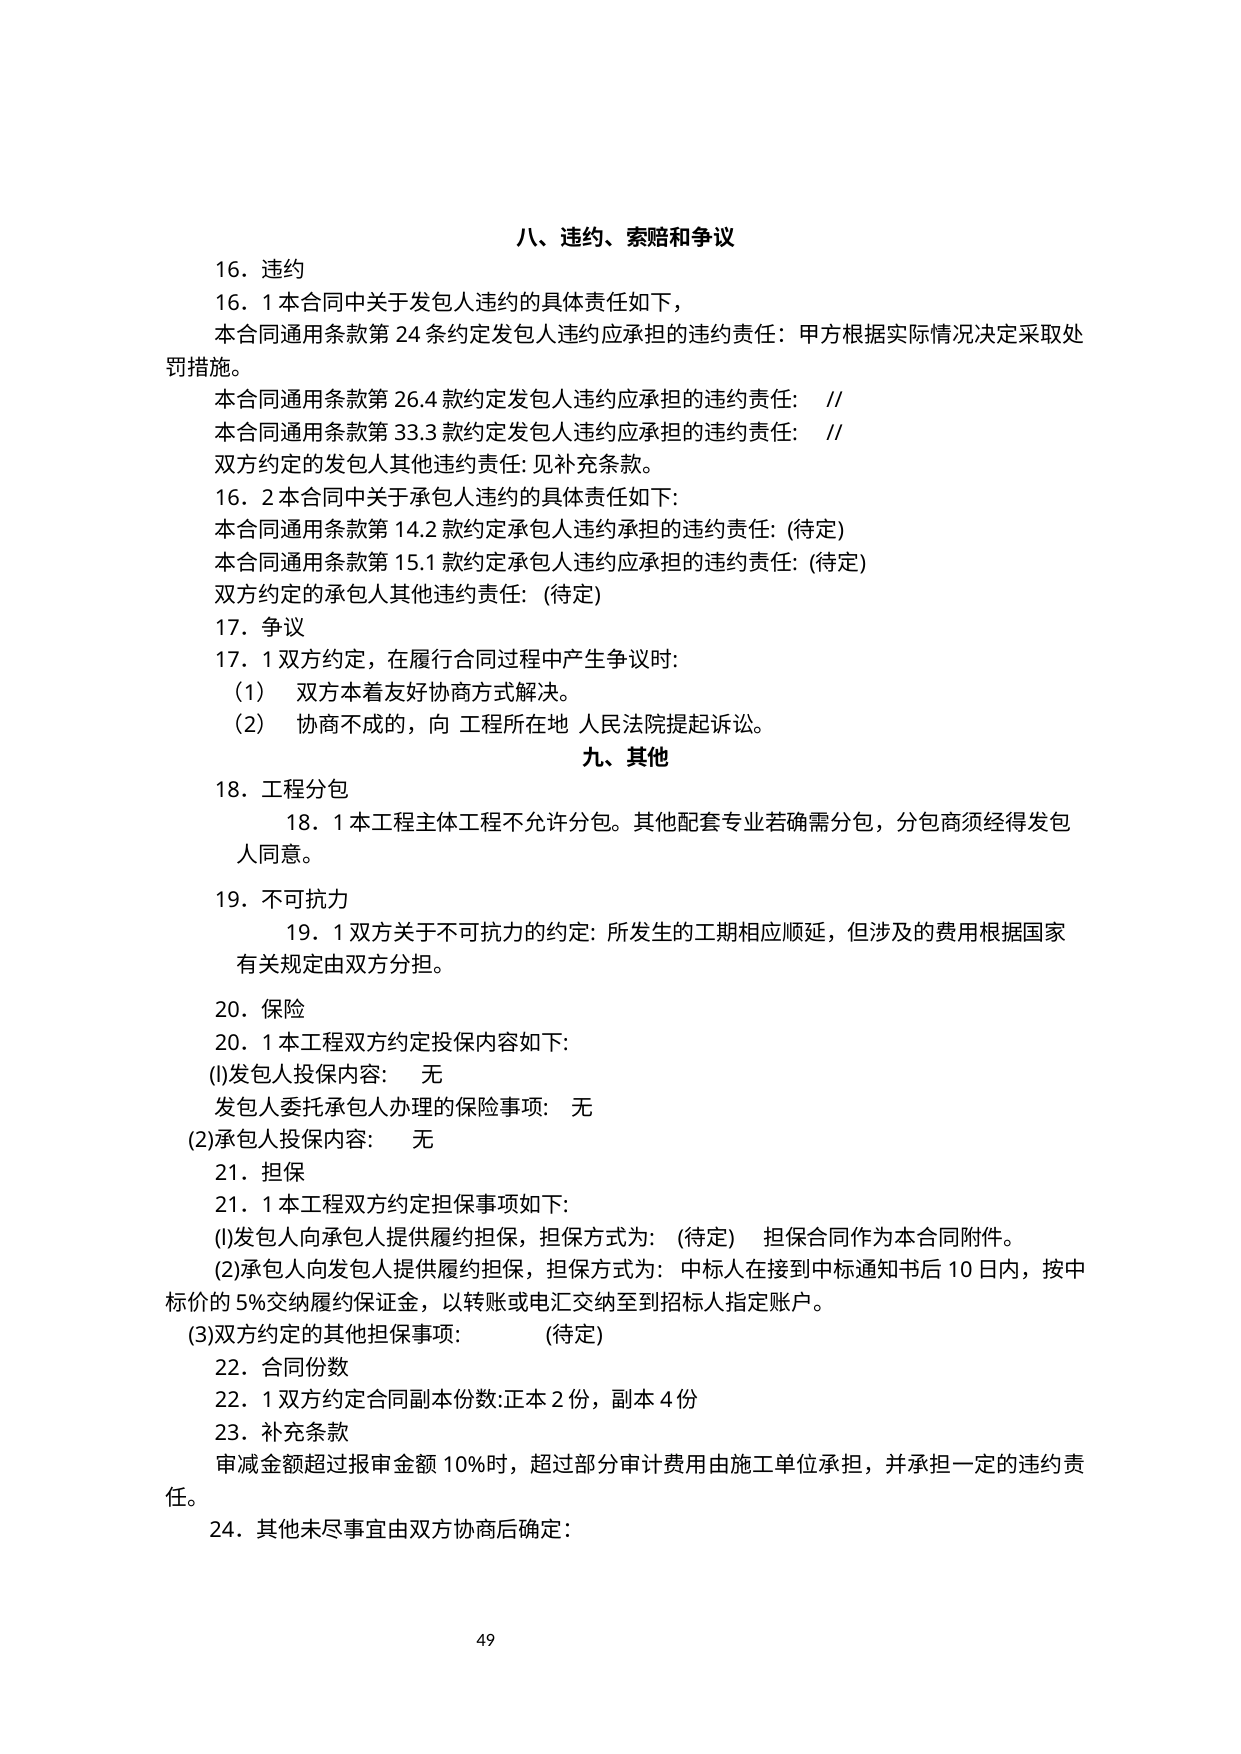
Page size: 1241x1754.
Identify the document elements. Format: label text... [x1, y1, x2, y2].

text 16．1本合同中关于发包人违约的具体责任如下， [165, 284, 1087, 317]
subtitle 九、其他 [165, 739, 1087, 772]
text 19．不可抗力 [165, 882, 1087, 914]
text 18．工程分包 [165, 772, 1087, 804]
list 协商不成的，向 工程所在地 人民法院提起诉讼。 [222, 707, 1087, 739]
text 本合同通用条款第15.1款约定承包人违约应承担的违约责任: (待定) [165, 544, 1087, 577]
text (2)承包人向发包人提供履约担保，担保方式为: 中标人在接到中标通知书后10日内，按中标价的5%交纳履约保证金，以转账或电汇交纳至到招标人指定账户。 [165, 1252, 1087, 1317]
text 17．争议 [165, 609, 1087, 642]
text 23．补充条款 [165, 1414, 1087, 1447]
text 16．违约 [165, 252, 1087, 284]
text 本合同通用条款第24条约定发包人违约应承担的违约责任：甲方根据实际情况决定采取处罚措施。 [165, 317, 1087, 382]
list 双方本着友好协商方式解决。 [222, 674, 1087, 707]
text 21．1本工程双方约定担保事项如下: [165, 1187, 1087, 1219]
text (3)双方约定的其他担保事项: (待定) [165, 1317, 1087, 1349]
text 审减金额超过报审金额10%时，超过部分审计费用由施工单位承担，并承担一定的违约责任。 [165, 1447, 1087, 1512]
text 本合同通用条款第33.3款约定发包人违约应承担的违约责任: // [165, 414, 1087, 447]
text 本合同通用条款第14.2款约定承包人违约承担的违约责任: (待定) [165, 512, 1087, 544]
text 双方约定的承包人其他违约责任: (待定) [165, 577, 1087, 609]
text 17．1双方约定，在履行合同过程中产生争议时: [165, 642, 1087, 674]
text (l)发包人向承包人提供履约担保，担保方式为: (待定) 担保合同作为本合同附件。 [165, 1219, 1087, 1252]
text 19．1双方关于不可抗力的约定: 所发生的工期相应顺延，但涉及的费用根据国家有关规定由双方分担。 [236, 914, 1087, 979]
text 22．合同份数 [165, 1349, 1087, 1382]
text 16．2本合同中关于承包人违约的具体责任如下: [165, 479, 1087, 512]
text (2)承包人投保内容: 无 [165, 1122, 1087, 1154]
text 20．保险 [165, 992, 1087, 1024]
text 21．担保 [165, 1154, 1087, 1187]
text 18．1本工程主体工程不允许分包。其他配套专业若确需分包，分包商须经得发包人同意。 [236, 804, 1087, 869]
text (l)发包人投保内容: 无 [165, 1057, 1087, 1089]
subtitle 八、违约、索赔和争议 [165, 219, 1087, 252]
text 发包人委托承包人办理的保险事项: 无 [165, 1089, 1087, 1122]
text 24．其他未尽事宜由双方协商后确定： [165, 1512, 1087, 1544]
text 双方约定的发包人其他违约责任: 见补充条款。 [165, 447, 1087, 479]
text 22．1双方约定合同副本份数:正本2份，副本4份 [165, 1382, 1087, 1414]
text 本合同通用条款第26.4款约定发包人违约应承担的违约责任: // [165, 382, 1087, 414]
text 20．1本工程双方约定投保内容如下: [165, 1024, 1087, 1057]
